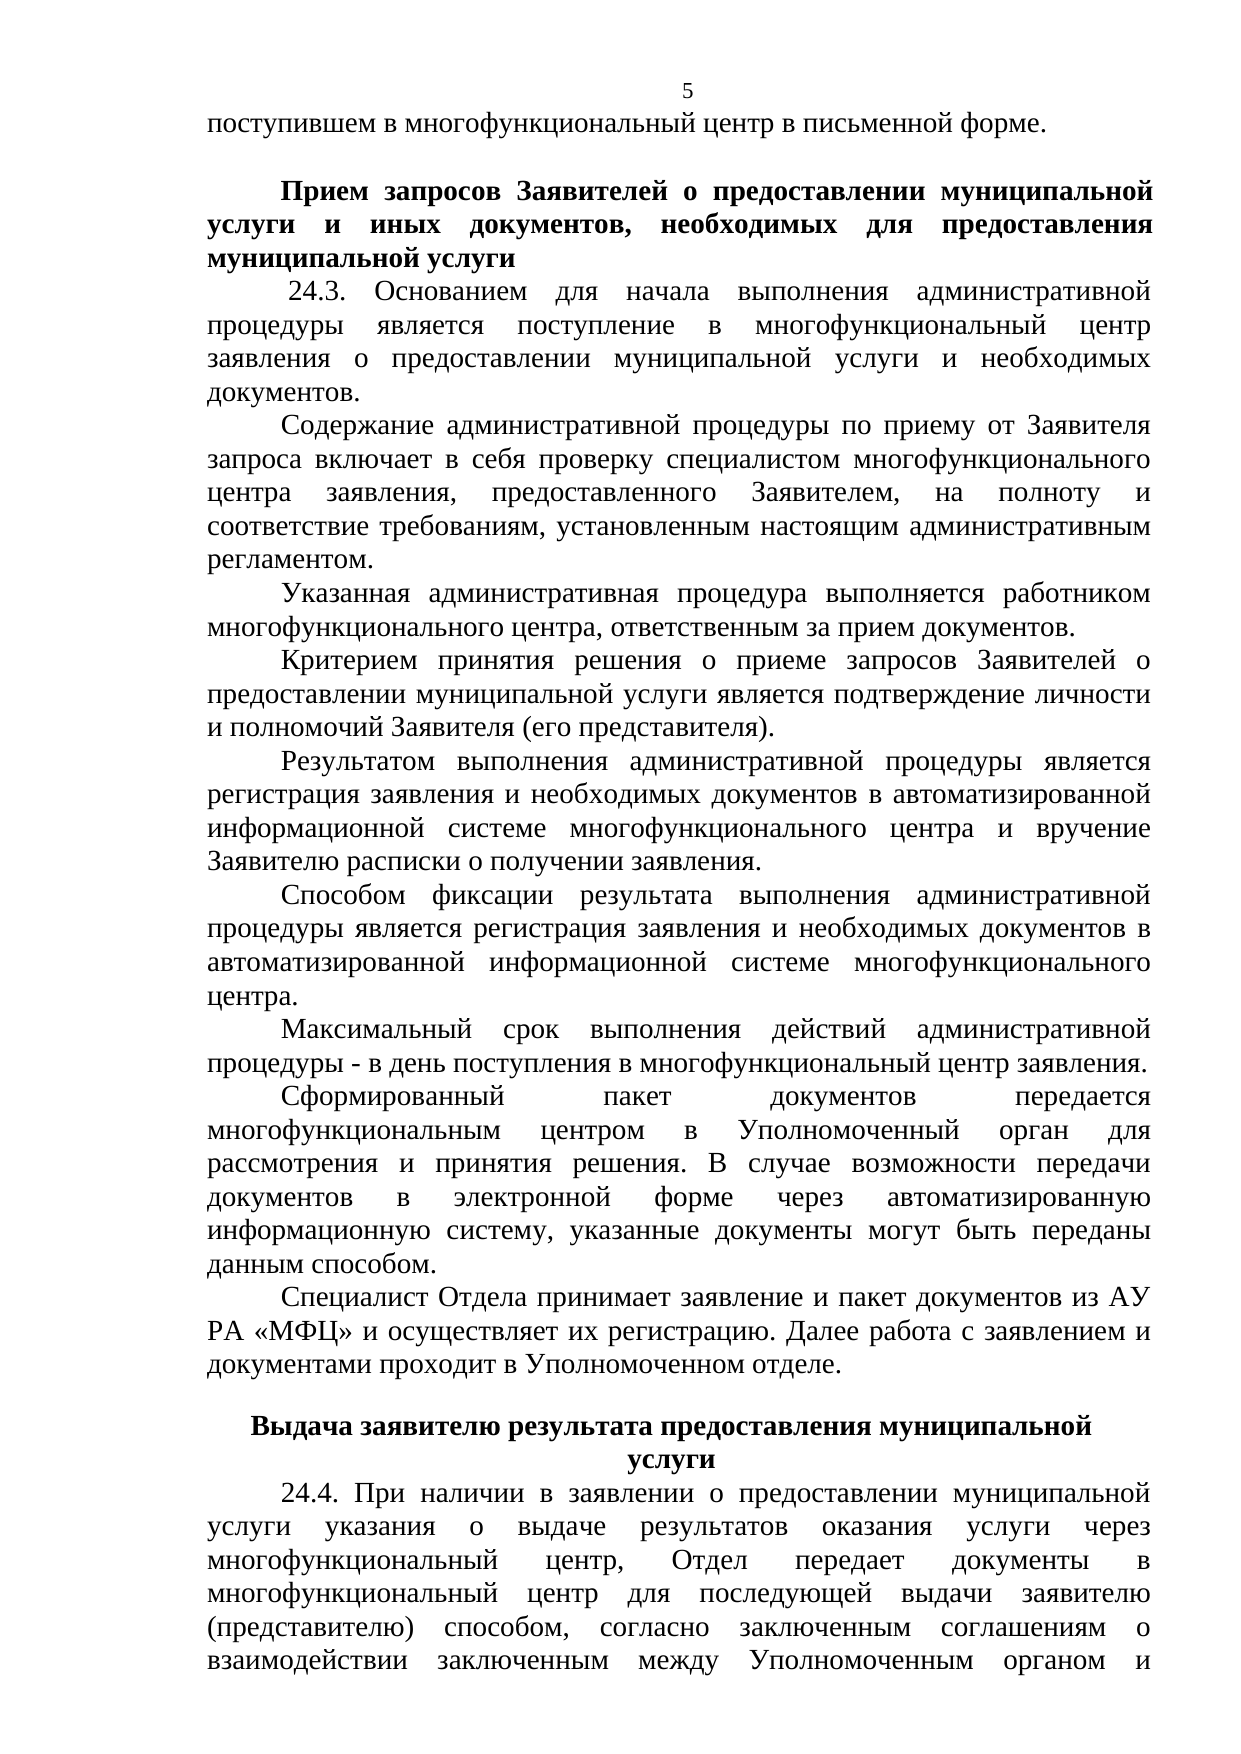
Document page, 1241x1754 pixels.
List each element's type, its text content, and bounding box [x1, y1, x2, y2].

text Критерием принятия решения о приеме запросов Заявителей о предоставлении муниципальной услуги является подтверждение личности и полномочий Заявителя (его представителя). [207, 642, 1152, 743]
text Сформированный пакет документов передается многофункциональным центром в Уполномоченный орган для рассмотрения и принятия решения. В случае возможности передачи документов в электронной форме через автоматизированную информационную систему, указанные документы могут быть переданы данным способом. [207, 1078, 1152, 1279]
text Выдача заявителю результата предоставления муниципальной услуги [226, 1408, 1117, 1475]
text Максимальный срок выполнения действий административной процедуры - в день поступления в многофункциональный центр заявления. [207, 1011, 1152, 1078]
text Указанная административная процедура выполняется работником многофункционального центра, ответственным за прием документов. [207, 575, 1152, 642]
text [207, 1475, 1151, 1676]
text Специалист Отдела принимает заявление и пакет документов из АУ РА «МФЦ» и осуществляет их регистрацию. Далее работа с заявлением и документами проходит в Уполномоченном отделе. [207, 1279, 1152, 1380]
text Прием запросов Заявителей о предоставлении муниципальной услуги и иных документов, необходимых для предоставления муниципальной услуги [207, 173, 1154, 273]
text Способом фиксации результата выполнения административной процедуры является регистрация заявления и необходимых документов в автоматизированной информационной системе многофункционального центра. [207, 877, 1152, 1011]
text Содержание административной процедуры по приему от Заявителя запроса включает в себя проверку специалистом многофункционального центра заявления, предоставленного Заявителем, на полноту и соответствие требованиям, установленным настоящим административным регламентом. [207, 407, 1152, 575]
text Результатом выполнения административной процедуры является регистрация заявления и необходимых документов в автоматизированной информационной системе многофункционального центра и вручение Заявителю расписки о получении заявления. [207, 743, 1152, 877]
text 24.3. Основанием для начала выполнения административной процедуры является поступление в многофункциональный центр заявления о предоставлении муниципальной услуги и необходимых документов. [207, 273, 1152, 407]
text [207, 106, 1154, 139]
